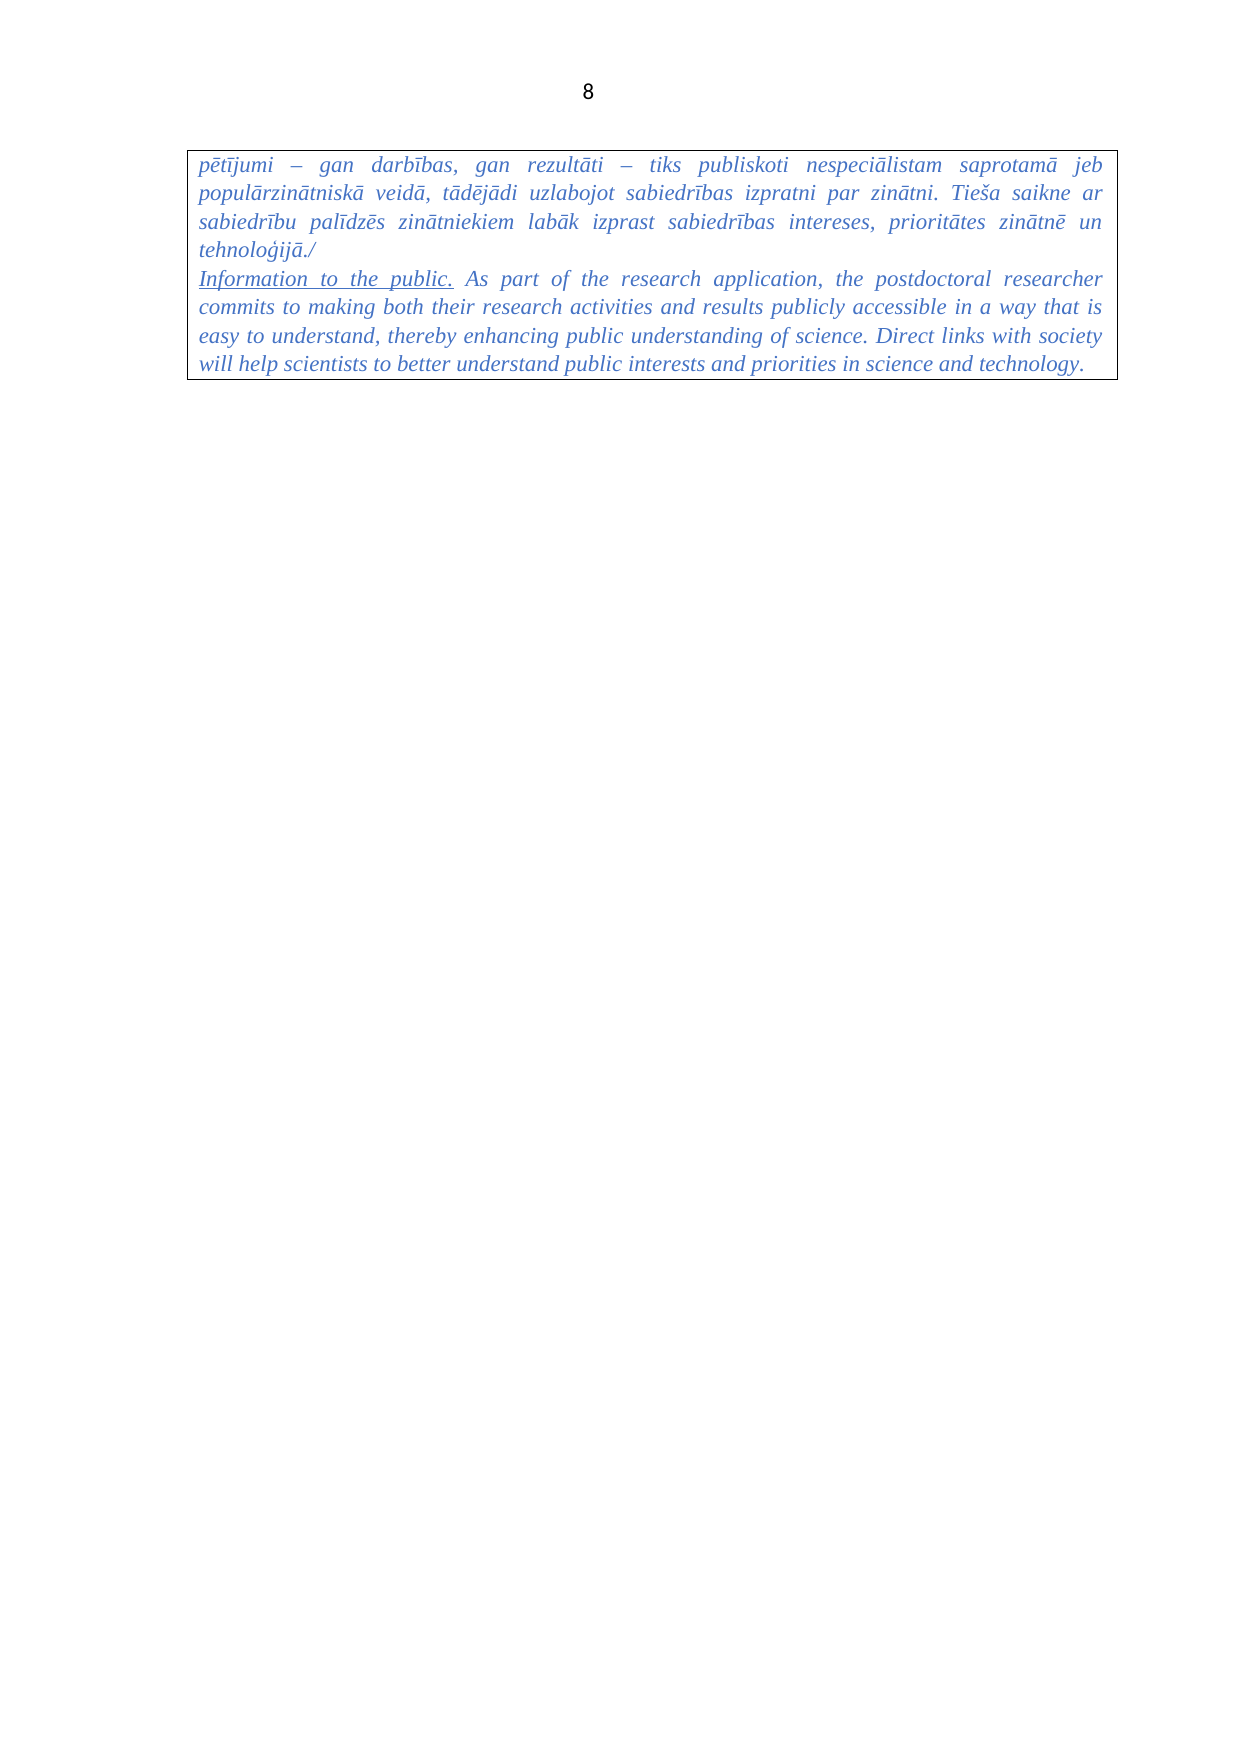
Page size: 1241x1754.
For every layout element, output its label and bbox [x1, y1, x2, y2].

table_cell [188, 151, 1117, 378]
